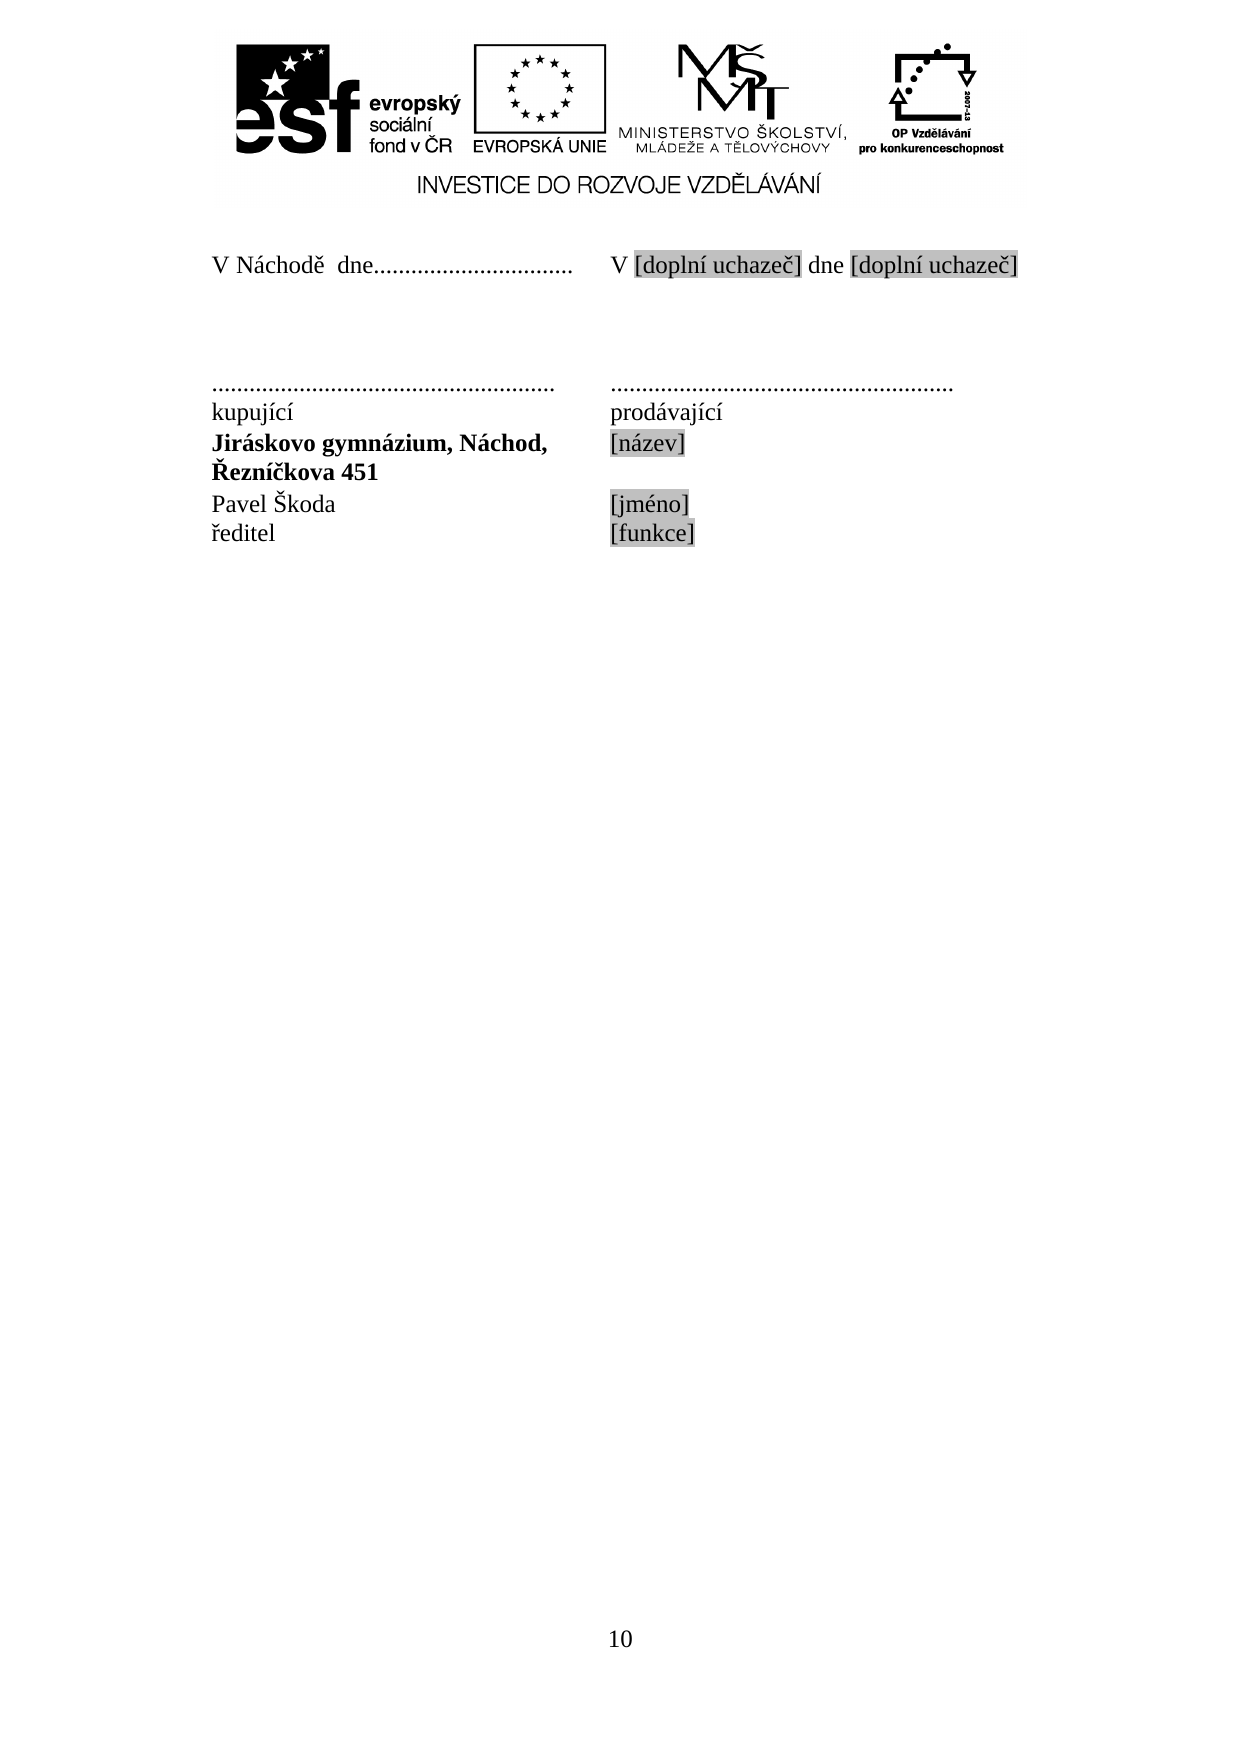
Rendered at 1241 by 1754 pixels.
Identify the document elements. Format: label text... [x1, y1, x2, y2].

table_cell [jméno] [funkce] [609, 488, 1024, 577]
table_cell ....................................................... kupující [210, 280, 608, 427]
table_header V Náchodě dne................................ [210, 248, 608, 280]
table_cell ....................................................... prodávající [609, 280, 1024, 427]
table_header V [doplní uchazeč] dne [doplní uchazeč] [609, 248, 1024, 280]
table_cell [název] [609, 427, 1024, 487]
picture [213, 29, 1027, 208]
table_cell Jiráskovo gymnázium, Náchod, Řezníčkova 451 [210, 427, 608, 487]
table_cell Pavel Škoda ředitel [210, 488, 608, 577]
